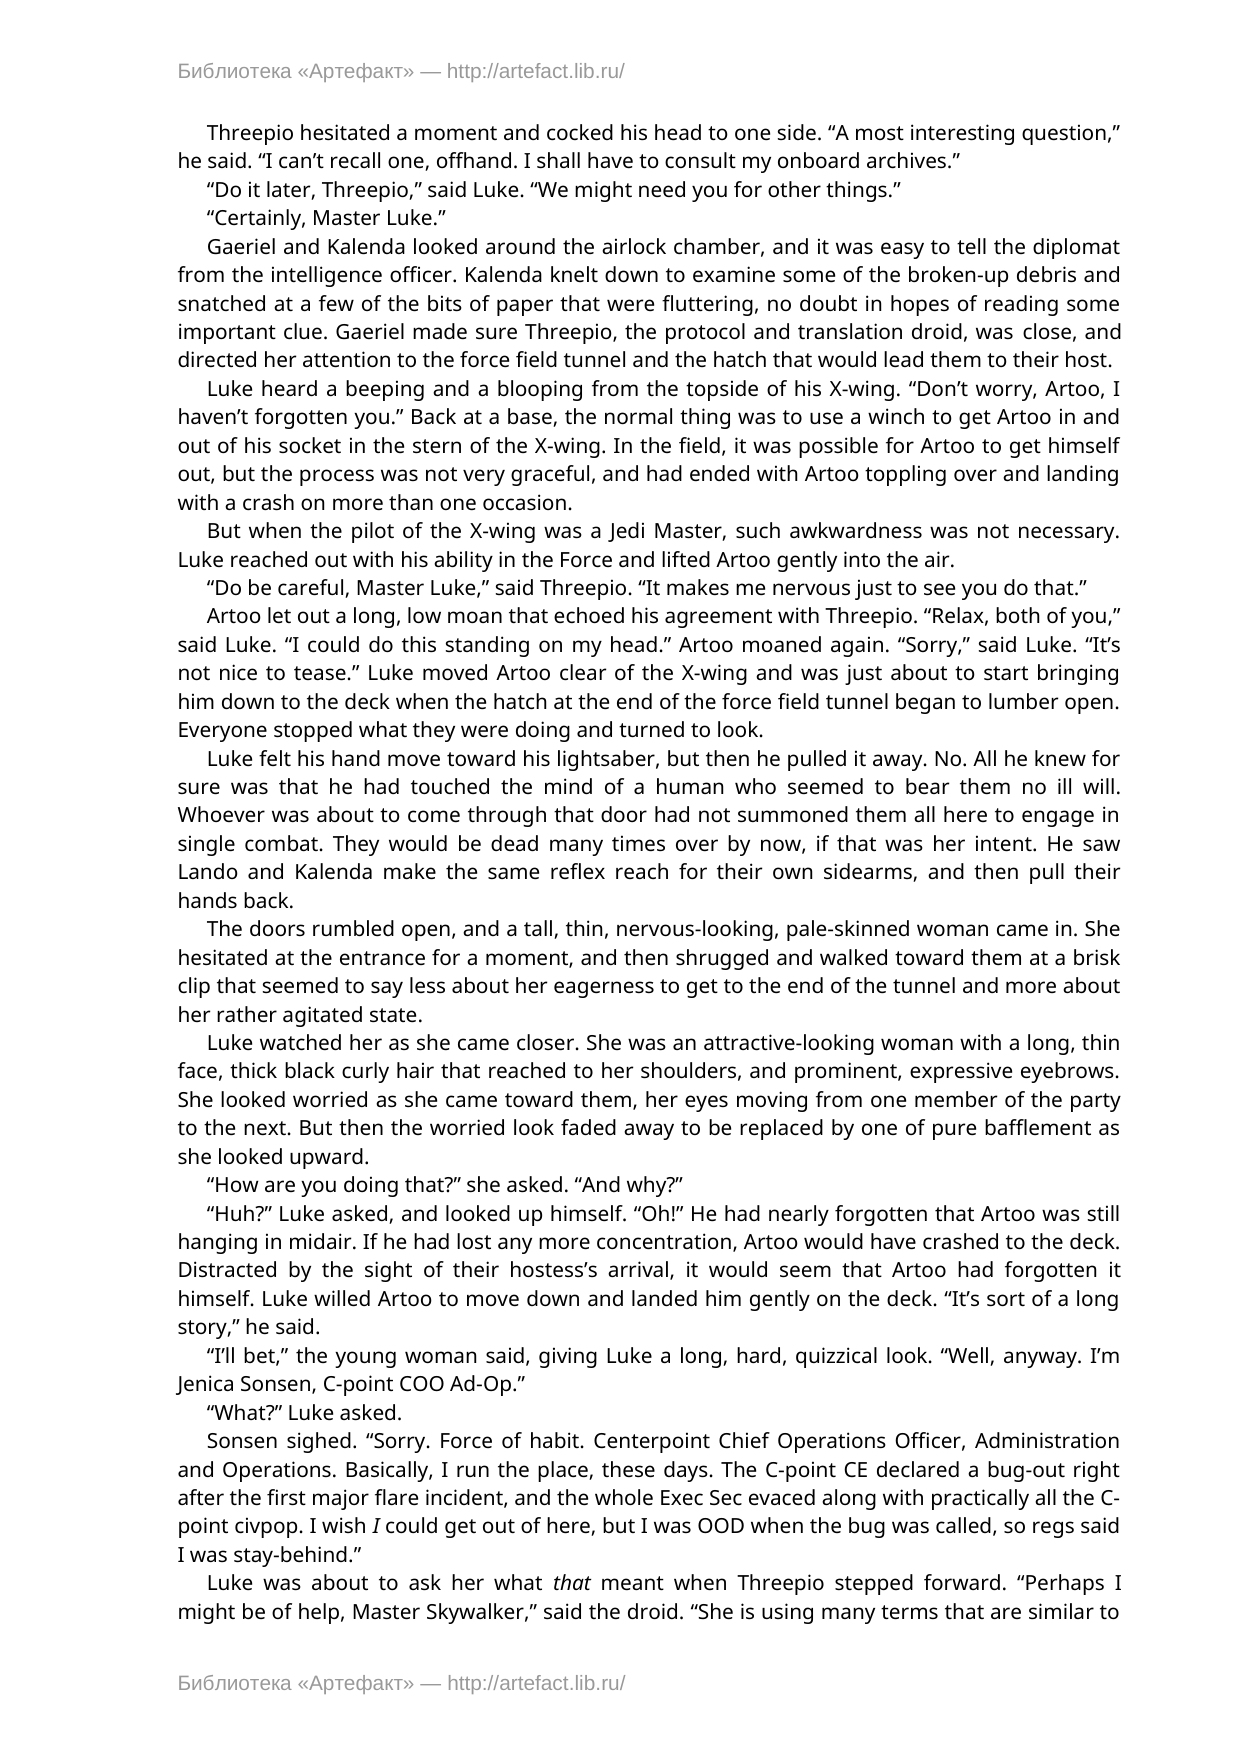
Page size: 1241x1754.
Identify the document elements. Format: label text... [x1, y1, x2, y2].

text The doors rumbled open, and a tall, thin, nervous-looking, pale-skinned woman came in. She hesitated at the entrance for a moment, and then shrugged and walked toward them at a brisk clip that seemed to say less about her eagerness to get to the end of the tunnel and more about her rather agitated state. [177, 914, 1122, 1028]
text Luke watched her as she came closer. She was an attractive-looking woman with a long, thin face, thick black curly hair that reached to her shoulders, and prominent, expressive eyebrows. She looked worried as she came toward them, her eyes moving from one member of the party to the next. But then the worried look faded away to be replaced by one of pure bafflement as she looked upward. [177, 1028, 1122, 1170]
text Artoo let out a long, low moan that echoed his agreement with Threepio. “Relax, both of you,” said Luke. “I could do this standing on my head.” Artoo moaned again. “Sorry,” said Luke. “It’s not nice to tease.” Luke moved Artoo clear of the X-wing and was just about to start bringing him down to the deck when the hatch at the end of the force field tunnel began to lumber open. Everyone stopped what they were doing and turned to look. [177, 602, 1122, 744]
text Threepio hesitated a moment and cocked his head to one side. “A most interesting question,” he said. “I can’t recall one, offhand. I shall have to consult my onboard archives.” [177, 118, 1122, 175]
text “How are you doing that?” she asked. “And why?” [177, 1170, 1122, 1199]
text “I’ll bet,” the young woman said, giving Luke a long, hard, quizzical look. “Well, anyway. I’m Jenica Sonsen, C-point COO Ad-Op.” [177, 1341, 1122, 1398]
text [177, 1568, 1122, 1625]
text Gaeriel and Kalenda looked around the airlock chamber, and it was easy to tell the diplomat from the intelligence officer. Kalenda knelt down to examine some of the broken-up debris and snatched at a few of the bits of paper that were fluttering, no doubt in hopes of reading some important clue. Gaeriel made sure Threepio, the protocol and translation droid, was close, and directed her attention to the force field tunnel and the hatch that would lead them to their host. [177, 232, 1122, 374]
text Sonsen sighed. “Sorry. Force of habit. Centerpoint Chief Operations Officer, Administration and Operations. Basically, I run the place, these days. The C-point CE declared a bug-out right after the first major flare incident, and the whole Exec Sec evaced along with practically all the C-point civpop. I wish I could get out of here, but I was OOD when the bug was called, so regs said I was stay-behind.” [177, 1426, 1122, 1568]
text Luke felt his hand move toward his lightsaber, but then he pulled it away. No. All he knew for sure was that he had touched the mind of a human who seemed to bear them no ill will. Whoever was about to come through that door had not summoned them all here to engage in single combat. They would be dead many times over by now, if that was her intent. He saw Lando and Kalenda make the same reflex reach for their own sidearms, and then pull their hands back. [177, 744, 1122, 914]
text “Certainly, Master Luke.” [177, 203, 1122, 232]
text “What?” Luke asked. [177, 1398, 1122, 1426]
text “Do it later, Threepio,” said Luke. “We might need you for other things.” [177, 175, 1122, 203]
text “Do be careful, Master Luke,” said Threepio. “It makes me nervous just to see you do that.” [177, 573, 1122, 602]
text Luke heard a beeping and a blooping from the topside of his X-wing. “Don’t worry, Artoo, I haven’t forgotten you.” Back at a base, the normal thing was to use a winch to get Artoo in and out of his socket in the stern of the X-wing. In the field, it was possible for Artoo to get himself out, but the process was not very graceful, and had ended with Artoo toppling over and landing with a crash on more than one occasion. [177, 374, 1122, 516]
text But when the pilot of the X-wing was a Jedi Master, such awkwardness was not necessary. Luke reached out with his ability in the Force and lifted Artoo gently into the air. [177, 516, 1122, 573]
text “Huh?” Luke asked, and looked up himself. “Oh!” He had nearly forgotten that Artoo was still hanging in midair. If he had lost any more concentration, Artoo would have crashed to the deck. Distracted by the sight of their hostess’s arrival, it would seem that Artoo had forgotten it himself. Luke willed Artoo to move down and landed him gently on the deck. “It’s sort of a long story,” he said. [177, 1199, 1122, 1341]
